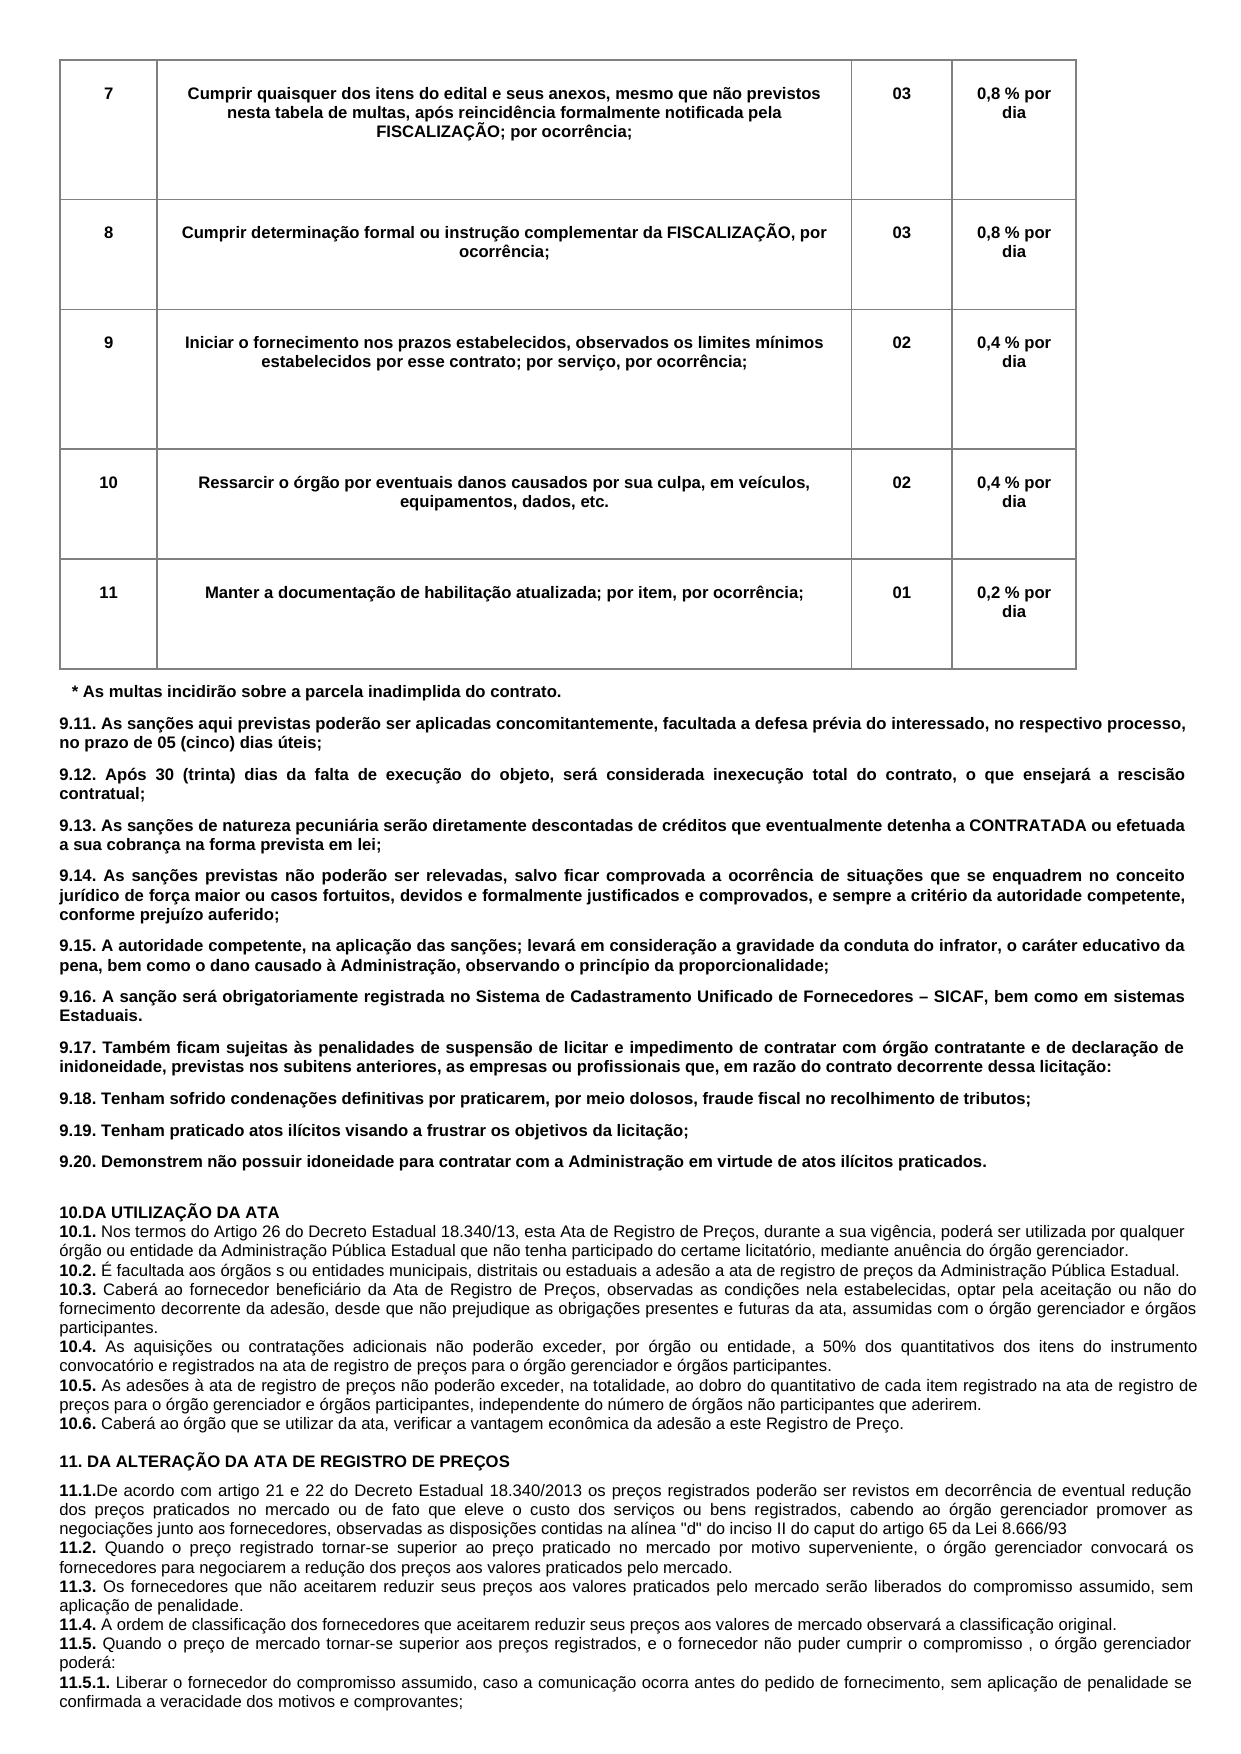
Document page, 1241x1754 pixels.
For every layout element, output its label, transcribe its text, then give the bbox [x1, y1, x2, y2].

table_cell 0,8 % por dia [953, 61, 1075, 199]
table_cell Ressarcir o órgão por eventuais danos causados por sua culpa, em veículos, equipamentos, dados, etc. [158, 450, 851, 558]
table_cell 02 [852, 310, 951, 448]
text 11.3. Os fornecedores que não aceitarem reduzir seus preços aos valores praticados pelo mercado serão liberados do compromisso assumido, sem aplicação de penalidade. [59, 1577, 1194, 1615]
text 9.17. Também ficam sujeitas às penalidades de suspensão de licitar e impedimento de contratar com órgão contratante e de declaração de inidoneidade, previstas nos subitens anteriores, as empresas ou profissionais que, em razão do contrato decorrente dessa licitação: [59, 1038, 1186, 1076]
text 10.1. Nos termos do Artigo 26 do Decreto Estadual 18.340/13, esta Ata de Registro de Preços, durante a sua vigência, poderá ser utilizada por qualquer órgão ou entidade da Administração Pública Estadual que não tenha participado do certame licitatório, mediante anuência do órgão gerenciador. [59, 1222, 1199, 1260]
text 9.18. Tenham sofrido condenações definitivas por praticarem, por meio dolosos, fraude fiscal no recolhimento de tributos; [59, 1089, 1186, 1108]
text 11.5.1. Liberar o fornecedor do compromisso assumido, caso a comunicação ocorra antes do pedido de fornecimento, sem aplicação de penalidade se confirmada a veracidade dos motivos e comprovantes; [59, 1672, 1194, 1711]
text 11. DA ALTERAÇÃO DA ATA DE REGISTRO DE PREÇOS [59, 1452, 1199, 1471]
table_cell 02 [852, 450, 951, 558]
table_cell Iniciar o fornecimento nos prazos estabelecidos, observados os limites mínimos estabelecidos por esse contrato; por serviço, por ocorrência; [158, 310, 851, 448]
text 10.6. Caberá ao órgão que se utilizar da ata, verificar a vantagem econômica da adesão a este Registro de Preço. [59, 1414, 1199, 1433]
text 10.2. É facultada aos órgãos s ou entidades municipais, distritais ou estaduais a adesão a ata de registro de preços da Administração Pública Estadual. [59, 1260, 1199, 1279]
text 11.5. Quando o preço de mercado tornar-se superior aos preços registrados, e o fornecedor não puder cumprir o compromisso , o órgão gerenciador poderá: [59, 1634, 1194, 1672]
text 9.15. A autoridade competente, na aplicação das sanções; levará em consideração a gravidade da conduta do infrator, o caráter educativo da pena, bem como o dano causado à Administração, observando o princípio da proporcionalidade; [59, 936, 1186, 974]
table_cell Manter a documentação de habilitação atualizada; por item, por ocorrência; [158, 560, 851, 668]
table_cell 0,8 % por dia [953, 200, 1075, 308]
text 9.19. Tenham praticado atos ilícitos visando a frustrar os objetivos da licitação; [59, 1120, 1186, 1139]
text 10.4. As aquisições ou contratações adicionais não poderão exceder, por órgão ou entidade, a 50% dos quantitativos dos itens do instrumento convocatório e registrados na ata de registro de preços para o órgão gerenciador e órgãos participantes. [59, 1337, 1199, 1375]
text 9.14. As sanções previstas não poderão ser relevadas, salvo ficar comprovada a ocorrência de situações que se enquadrem no conceito jurídico de força maior ou casos fortuitos, devidos e formalmente justificados e comprovados, e sempre a critério da autoridade competente, conforme prejuízo auferido; [59, 866, 1186, 924]
text 10.5. As adesões à ata de registro de preços não poderão exceder, na totalidade, ao dobro do quantitativo de cada item registrado na ata de registro de preços para o órgão gerenciador e órgãos participantes, independente do número de órgãos não participantes que aderirem. [59, 1375, 1199, 1414]
table_cell 0,4 % por dia [953, 310, 1075, 448]
table_cell 8 [61, 200, 156, 308]
table_cell 03 [852, 200, 951, 308]
text 9.12. Após 30 (trinta) dias da falta de execução do objeto, será considerada inexecução total do contrato, o que ensejará a rescisão contratual; [59, 764, 1186, 803]
table_cell 7 [61, 61, 156, 199]
text 11.4. A ordem de classificação dos fornecedores que aceitarem reduzir seus preços aos valores de mercado observará a classificação original. [59, 1615, 1194, 1634]
table_cell 01 [852, 560, 951, 668]
text * As multas incidirão sobre a parcela inadimplida do contrato. [72, 682, 1186, 701]
table_cell 9 [61, 310, 156, 448]
table_cell 0,2 % por dia [953, 560, 1075, 668]
table_cell 03 [852, 61, 951, 199]
text 9.20. Demonstrem não possuir idoneidade para contratar com a Administração em virtude de atos ilícitos praticados. [59, 1152, 1186, 1171]
text 11.1.De acordo com artigo 21 e 22 do Decreto Estadual 18.340/2013 os preços registrados poderão ser revistos em decorrência de eventual redução dos preços praticados no mercado ou de fato que eleve o custo dos serviços ou bens registrados, cabendo ao órgão gerenciador promover as negociações junto aos fornecedores, observadas as disposições contidas na alínea "d" do inciso II do caput do artigo 65 da Lei 8.666/93 [59, 1481, 1194, 1538]
table_cell 11 [61, 560, 156, 668]
text 9.11. As sanções aqui previstas poderão ser aplicadas concomitantemente, facultada a defesa prévia do interessado, no respectivo processo, no prazo de 05 (cinco) dias úteis; [59, 714, 1186, 752]
text 9.16. A sanção será obrigatoriamente registrada no Sistema de Cadastramento Unificado de Fornecedores – SICAF, bem como em sistemas Estaduais. [59, 987, 1186, 1025]
text 9.13. As sanções de natureza pecuniária serão diretamente descontadas de créditos que eventualmente detenha a CONTRATADA ou efetuada a sua cobrança na forma prevista em lei; [59, 815, 1186, 854]
table_cell 0,4 % por dia [953, 450, 1075, 558]
table_cell Cumprir determinação formal ou instrução complementar da FISCALIZAÇÃO, por ocorrência; [158, 200, 851, 308]
text 10.3. Caberá ao fornecedor beneficiário da Ata de Registro de Preços, observadas as condições nela estabelecidas, optar pela aceitação ou não do fornecimento decorrente da adesão, desde que não prejudique as obrigações presentes e futuras da ata, assumidas com o órgão gerenciador e órgãos participantes. [59, 1279, 1199, 1337]
text 10.DA UTILIZAÇÃO DA ATA [59, 1203, 1199, 1222]
text 11.2. Quando o preço registrado tornar-se superior ao preço praticado no mercado por motivo superveniente, o órgão gerenciador convocará os fornecedores para negociarem a redução dos preços aos valores praticados pelo mercado. [59, 1538, 1194, 1577]
table_cell 10 [61, 450, 156, 558]
table_cell Cumprir quaisquer dos itens do edital e seus anexos, mesmo que não previstos nesta tabela de multas, após reincidência formalmente notificada pela FISCALIZAÇÃO; por ocorrência; [158, 61, 851, 199]
